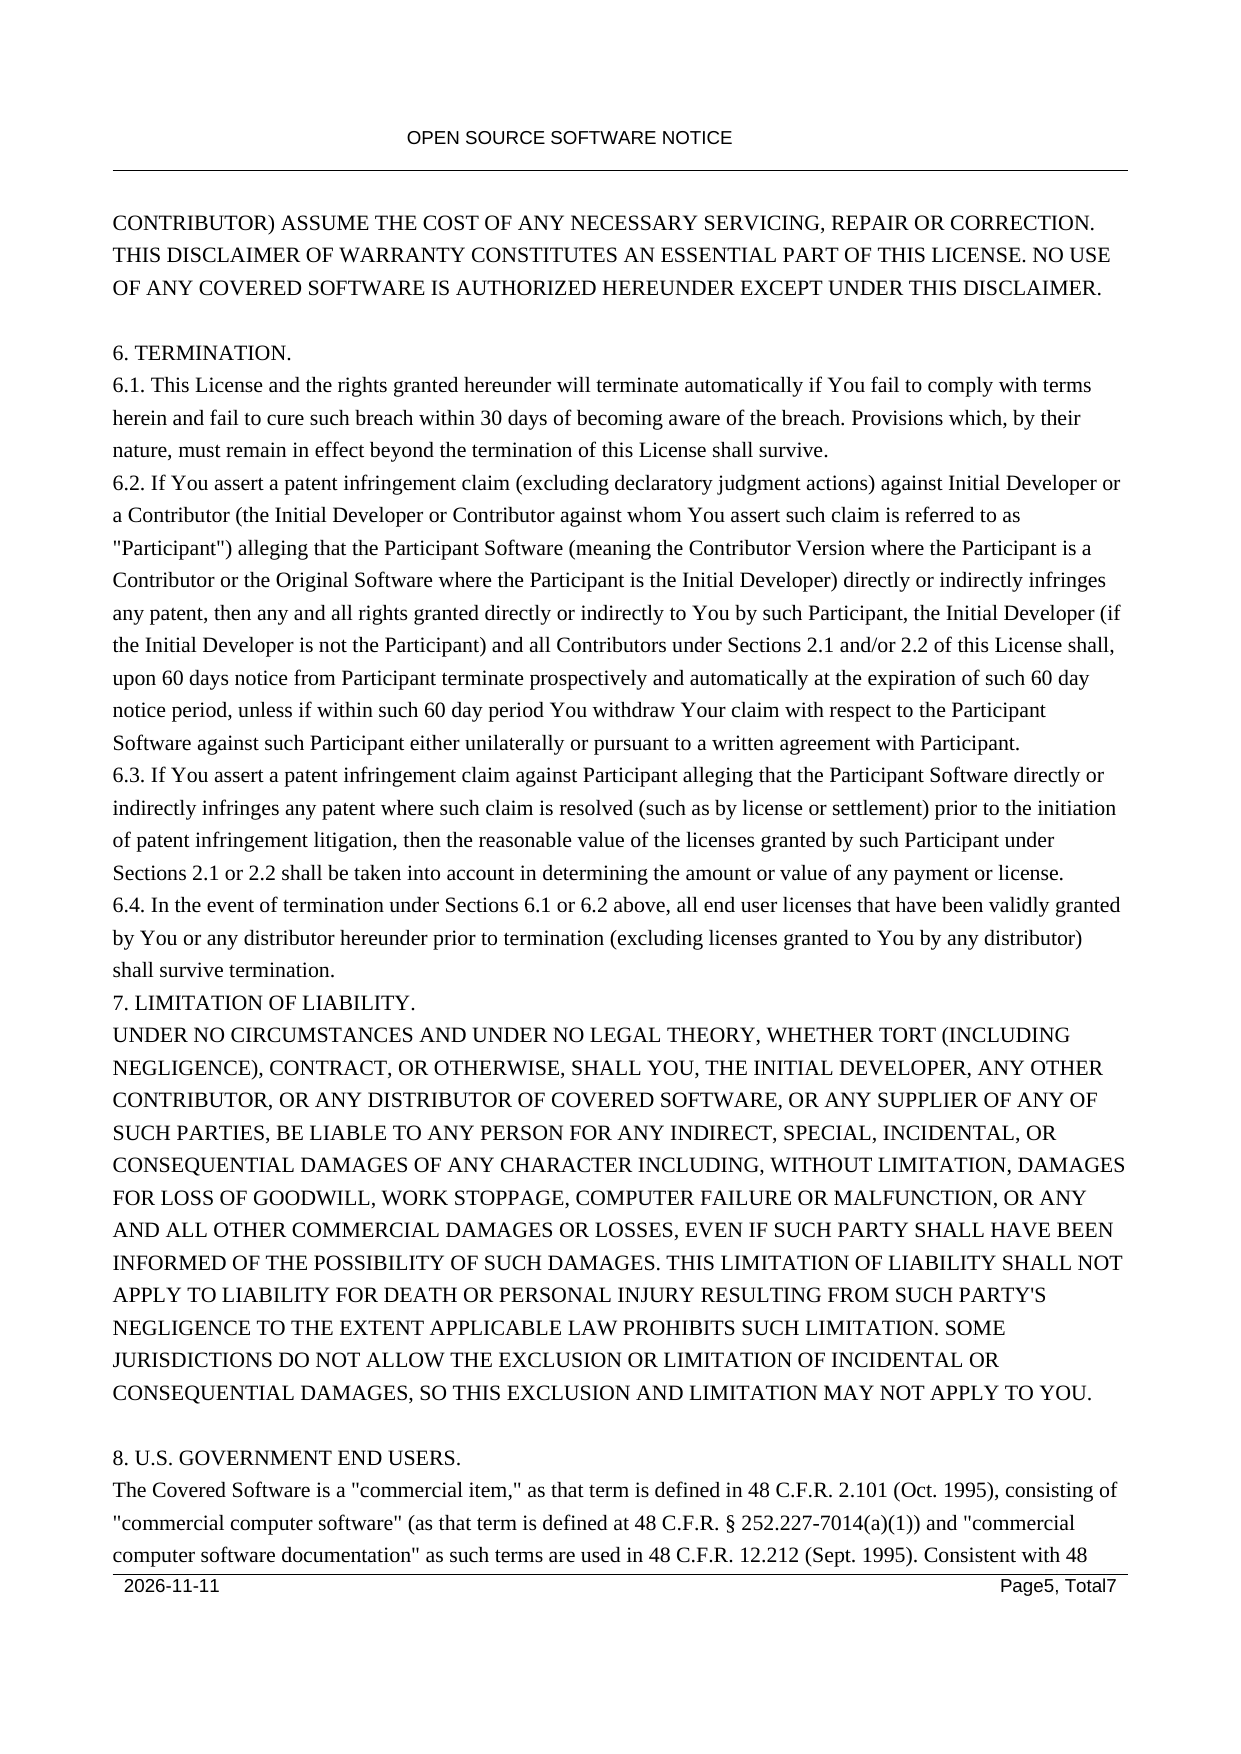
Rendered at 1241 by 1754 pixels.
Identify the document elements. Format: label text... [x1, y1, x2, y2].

text UNDER NO CIRCUMSTANCES AND UNDER NO LEGAL THEORY, WHETHER TORT (INCLUDING NEGLIGENCE), CONTRACT, OR OTHERWISE, SHALL YOU, THE INITIAL DEVELOPER, ANY OTHER CONTRIBUTOR, OR ANY DISTRIBUTOR OF COVERED SOFTWARE, OR ANY SUPPLIER OF ANY OF SUCH PARTIES, BE LIABLE TO ANY PERSON FOR ANY INDIRECT, SPECIAL, INCIDENTAL, OR CONSEQUENTIAL DAMAGES OF ANY CHARACTER INCLUDING, WITHOUT LIMITATION, DAMAGES FOR LOSS OF GOODWILL, WORK STOPPAGE, COMPUTER FAILURE OR MALFUNCTION, OR ANY AND ALL OTHER COMMERCIAL DAMAGES OR LOSSES, EVEN IF SUCH PARTY SHALL HAVE BEEN INFORMED OF THE POSSIBILITY OF SUCH DAMAGES. THIS LIMITATION OF LIABILITY SHALL NOT APPLY TO LIABILITY FOR DEATH OR PERSONAL INJURY RESULTING FROM SUCH PARTY'S NEGLIGENCE TO THE EXTENT APPLICABLE LAW PROHIBITS SUCH LIMITATION. SOME JURISDICTIONS DO NOT ALLOW THE EXCLUSION OR LIMITATION OF INCIDENTAL OR CONSEQUENTIAL DAMAGES, SO THIS EXCLUSION AND LIMITATION MAY NOT APPLY TO YOU. [112, 1019, 1128, 1409]
text 7. LIMITATION OF LIABILITY. [112, 986, 1128, 1019]
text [112, 1474, 1128, 1571]
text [112, 206, 1128, 304]
text 6.1. This License and the rights granted hereunder will terminate automatically if You fail to comply with terms herein and fail to cure such breach within 30 days of becoming aware of the breach. Provisions which, by their nature, must remain in effect beyond the termination of this License shall survive. [112, 369, 1128, 466]
text 6.4. In the event of termination under Sections 6.1 or 6.2 above, all end user licenses that have been validly granted by You or any distributor hereunder prior to termination (excluding licenses granted to You by any distributor) shall survive termination. [112, 889, 1128, 986]
text 6.2. If You assert a patent infringement claim (excluding declaratory judgment actions) against Initial Developer or a Contributor (the Initial Developer or Contributor against whom You assert such claim is referred to as "Participant") alleging that the Participant Software (meaning the Contributor Version where the Participant is a Contributor or the Original Software where the Participant is the Initial Developer) directly or indirectly infringes any patent, then any and all rights granted directly or indirectly to You by such Participant, the Initial Developer (if the Initial Developer is not the Participant) and all Contributors under Sections 2.1 and/or 2.2 of this License shall, upon 60 days notice from Participant terminate prospectively and automatically at the expiration of such 60 day notice period, unless if within such 60 day period You withdraw Your claim with respect to the Participant Software against such Participant either unilaterally or pursuant to a written agreement with Participant. [112, 466, 1128, 759]
text 6. TERMINATION. [112, 336, 1128, 369]
text 8. U.S. GOVERNMENT END USERS. [112, 1441, 1128, 1474]
text 6.3. If You assert a patent infringement claim against Participant alleging that the Participant Software directly or indirectly infringes any patent where such claim is resolved (such as by license or settlement) prior to the initiation of patent infringement litigation, then the reasonable value of the licenses granted by such Participant under Sections 2.1 or 2.2 shall be taken into account in determining the amount or value of any payment or license. [112, 759, 1128, 889]
